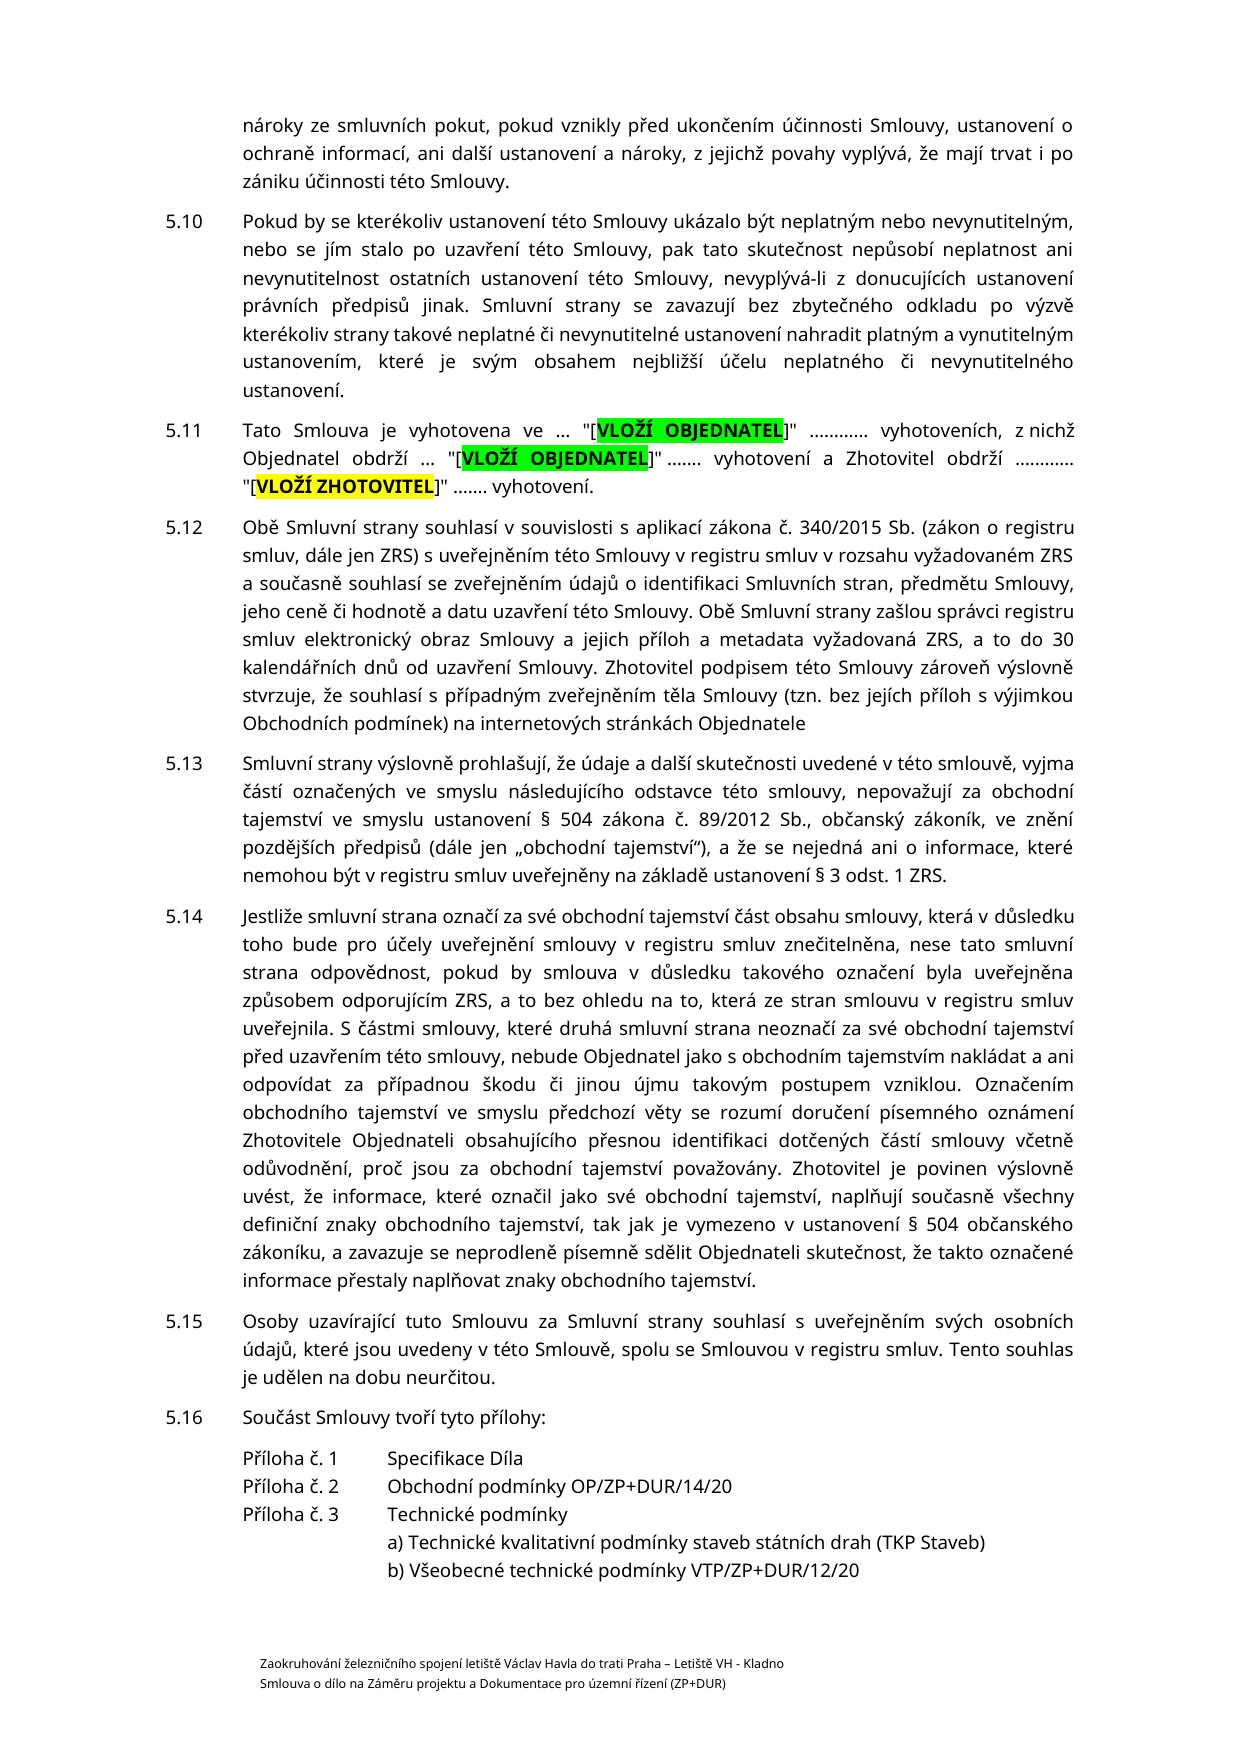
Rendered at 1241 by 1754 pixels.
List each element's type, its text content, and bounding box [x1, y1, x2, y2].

text Pokud by se kterékoliv ustanovení této Smlouvy ukázalo být neplatným nebo nevynutitelným, nebo se jím stalo po uzavření této Smlouvy, pak tato skutečnost nepůsobí neplatnost ani nevynutitelnost ostatních ustanovení této Smlouvy, nevyplývá-li z donucujících ustanovení právních předpisů jinak. Smluvní strany se zavazují bez zbytečného odkladu po výzvě kterékoliv strany takové neplatné či nevynutitelné ustanovení nahradit platným a vynutitelným ustanovením, které je svým obsahem nejbližší účelu neplatného či nevynutitelného ustanovení. [165, 209, 1075, 402]
text Příloha č. 3 Technické podmínky [242, 1501, 1075, 1527]
text Součást Smlouvy tvoří tyto přílohy: [165, 1404, 1075, 1430]
text a) Technické kvalitativní podmínky staveb státních drah (TKP Staveb) [387, 1529, 1075, 1555]
text Příloha č. 2 Obchodní podmínky OP/ZP+DUR/14/20 [242, 1473, 1075, 1499]
text Tato Smlouva je vyhotovena ve … "[VLOŽÍ OBJEDNATEL]" ………… vyhotoveních, z nichž Objednatel obdrží … "[VLOŽÍ OBJEDNATEL]" ……. vyhotovení a Zhotovitel obdrží ………… "[VLOŽÍ ZHOTOVITEL]" ……. vyhotovení. [165, 417, 1075, 499]
text Smluvní strany výslovně prohlašují, že údaje a další skutečnosti uvedené v této smlouvě, vyjma částí označených ve smyslu následujícího odstavce této smlouvy, nepovažují za obchodní tajemství ve smyslu ustanovení § 504 zákona č. 89/2012 Sb., občanský zákoník, ve znění pozdějších předpisů (dále jen „obchodní tajemství“), a že se nejedná ani o informace, které nemohou být v registru smluv uveřejněny na základě ustanovení § 3 odst. 1 ZRS. [165, 751, 1075, 888]
text Příloha č. 1 Specifikace Díla [242, 1445, 1075, 1471]
text Jestliže smluvní strana označí za své obchodní tajemství část obsahu smlouvy, která v důsledku toho bude pro účely uveřejnění smlouvy v registru smluv znečitelněna, nese tato smluvní strana odpovědnost, pokud by smlouva v důsledku takového označení byla uveřejněna způsobem odporujícím ZRS, a to bez ohledu na to, která ze stran smlouvu v registru smluv uveřejnila. S částmi smlouvy, které druhá smluvní strana neoznačí za své obchodní tajemství před uzavřením této smlouvy, nebude Objednatel jako s obchodním tajemstvím nakládat a ani odpovídat za případnou škodu či jinou újmu takovým postupem vzniklou. Označením obchodního tajemství ve smyslu předchozí věty se rozumí doručení písemného oznámení Zhotovitele Objednateli obsahujícího přesnou identifikaci dotčených částí smlouvy včetně odůvodnění, proč jsou za obchodní tajemství považovány. Zhotovitel je povinen výslovně uvést, že informace, které označil jako své obchodní tajemství, naplňují současně všechny definiční znaky obchodního tajemství, tak jak je vymezeno v ustanovení § 504 občanského zákoníku, a zavazuje se neprodleně písemně sdělit Objednateli skutečnost, že takto označené informace přestaly naplňovat znaky obchodního tajemství. [165, 903, 1075, 1293]
text b) Všeobecné technické podmínky VTP/ZP+DUR/12/20 [387, 1557, 1075, 1583]
text Obě Smluvní strany souhlasí v souvislosti s aplikací zákona č. 340/2015 Sb. (zákon o registru smluv, dále jen ZRS) s uveřejněním této Smlouvy v registru smluv v rozsahu vyžadovaném ZRS a současně souhlasí se zveřejněním údajů o identifikaci Smluvních stran, předmětu Smlouvy, jeho ceně či hodnotě a datu uzavření této Smlouvy. Obě Smluvní strany zašlou správci registru smluv elektronický obraz Smlouvy a jejich příloh a metadata vyžadovaná ZRS, a to do 30 kalendářních dnů od uzavření Smlouvy. Zhotovitel podpisem této Smlouvy zároveň výslovně stvrzuje, že souhlasí s případným zveřejněním těla Smlouvy (tzn. bez jejích příloh s výjimkou Obchodních podmínek) na internetových stránkách Objednatele [165, 514, 1075, 736]
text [165, 112, 1075, 194]
text Osoby uzavírající tuto Smlouvu za Smluvní strany souhlasí s uveřejněním svých osobních údajů, které jsou uvedeny v této Smlouvě, spolu se Smlouvou v registru smluv. Tento souhlas je udělen na dobu neurčitou. [165, 1308, 1075, 1389]
